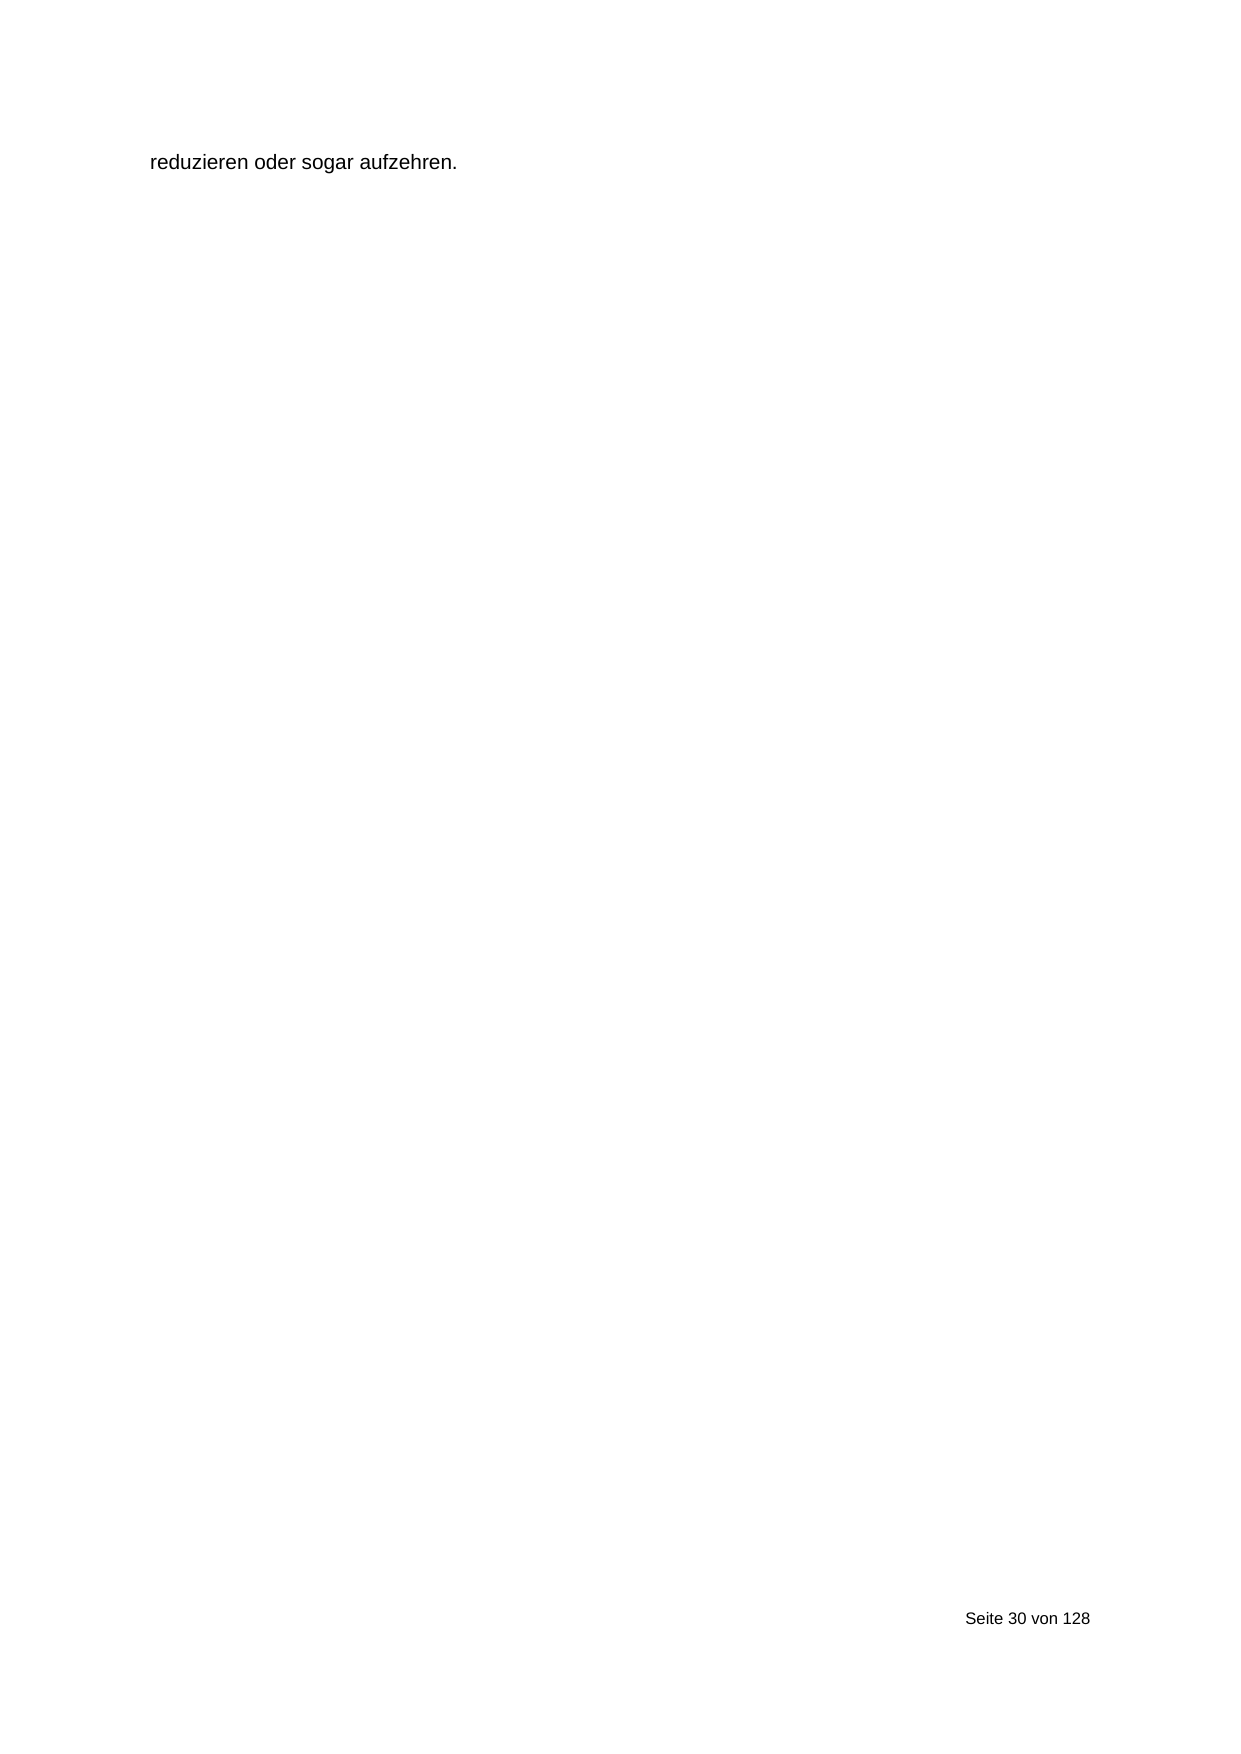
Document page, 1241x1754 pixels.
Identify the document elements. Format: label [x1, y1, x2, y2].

text [150, 150, 1090, 174]
